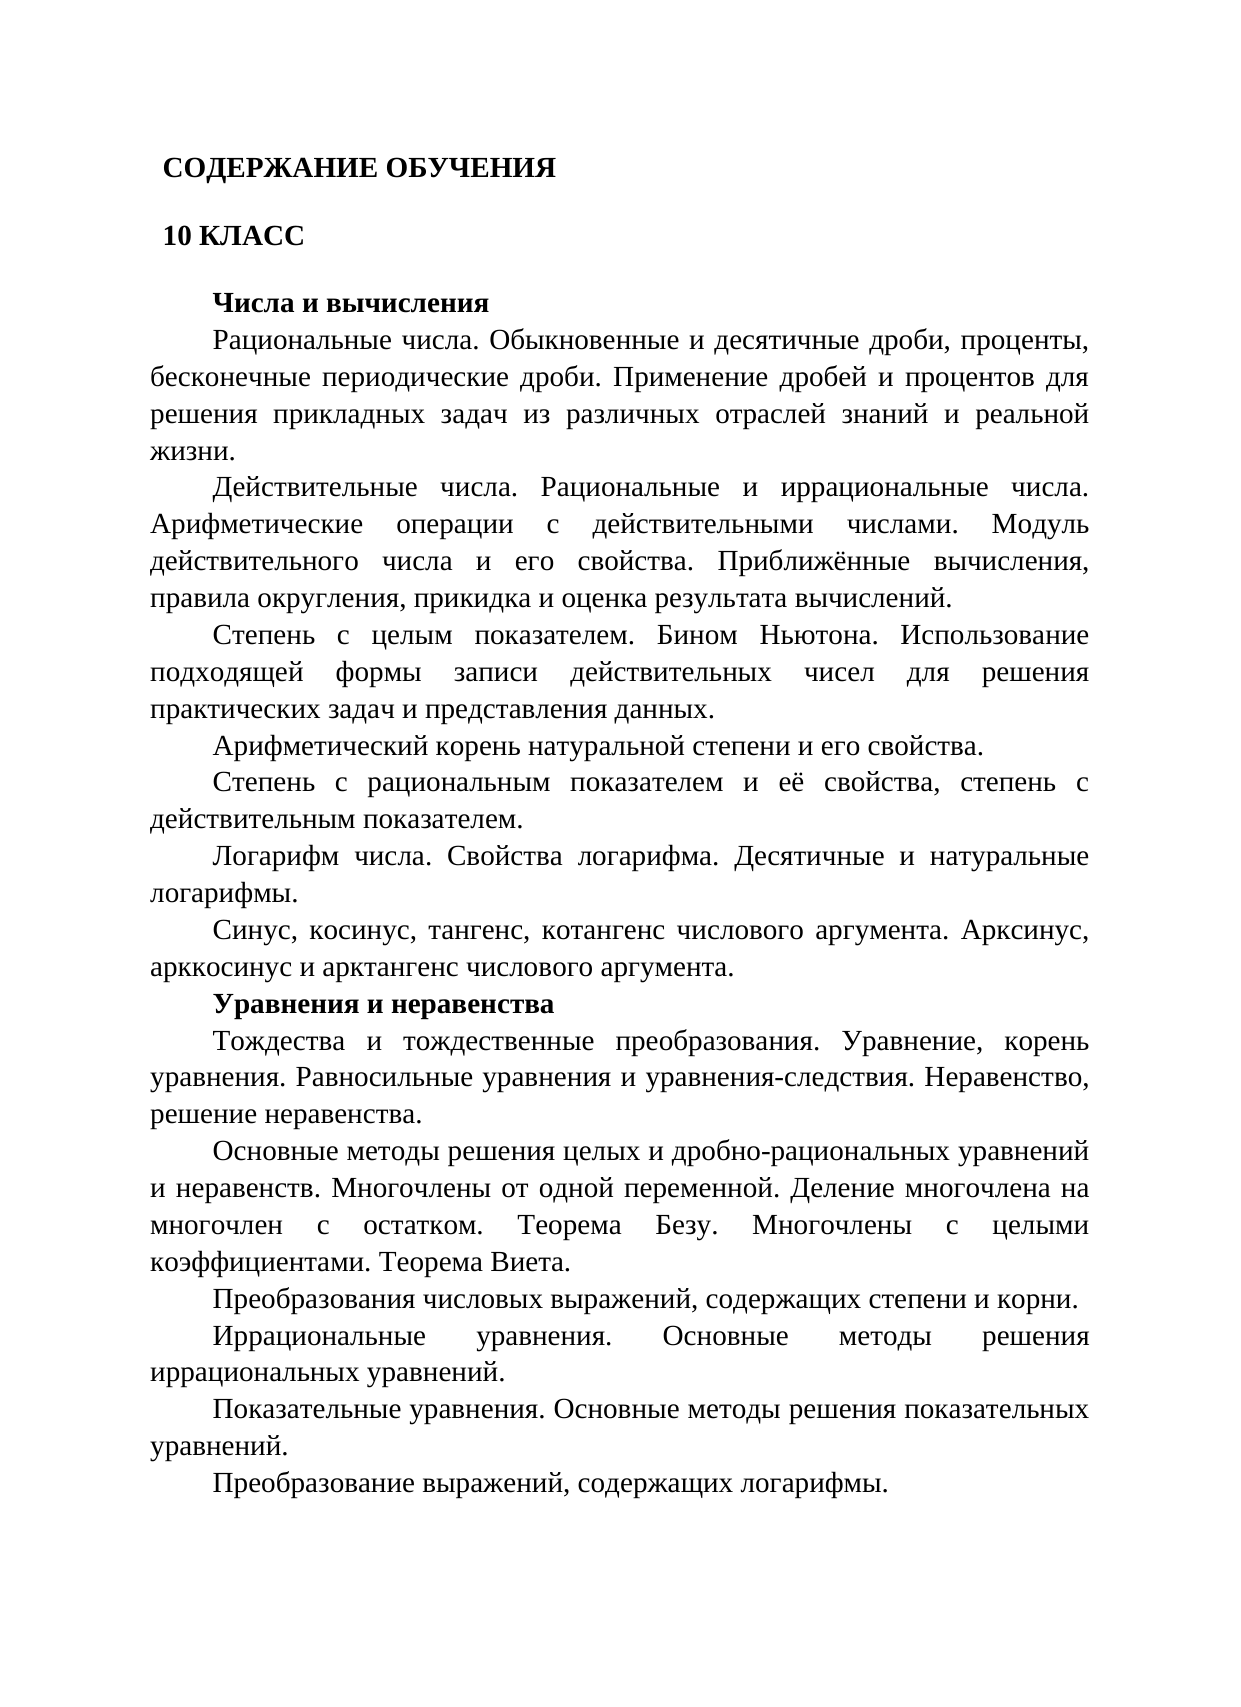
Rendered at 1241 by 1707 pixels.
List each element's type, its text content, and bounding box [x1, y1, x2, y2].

text Арифметический корень натуральной степени и его свойства. [150, 728, 1090, 761]
text Синус, косинус, тангенс, котангенс числового аргумента. Арксинус, арккосинус и арктангенс числового аргумента. [150, 912, 1090, 982]
text Числа и вычисления [150, 285, 1090, 319]
text Преобразования числовых выражений, содержащих степени и корни. [150, 1281, 1090, 1314]
text Степень с рациональным показателем и её свойства, степень с действительным показателем. [150, 764, 1090, 835]
text Уравнения и неравенства [150, 986, 1090, 1019]
text Степень с целым показателем. Бином Ньютона. Использование подходящей формы записи действительных чисел для решения практических задач и представления данных. [150, 617, 1090, 724]
text СОДЕРЖАНИЕ ОБУЧЕНИЯ [162, 150, 1090, 183]
text Логарифм числа. Свойства логарифма. Десятичные и натуральные логарифмы. [150, 838, 1090, 909]
text Показательные уравнения. Основные методы решения показательных уравнений. [150, 1391, 1090, 1462]
text Преобразование выражений, содержащих логарифмы. [150, 1465, 1090, 1499]
text 10 КЛАСС [162, 218, 1090, 251]
text Рациональные числа. Обыкновенные и десятичные дроби, проценты, бесконечные периодические дроби. Применение дробей и процентов для решения прикладных задач из различных отраслей знаний и реальной жизни. [150, 322, 1090, 466]
text Тождества и тождественные преобразования. Уравнение, корень уравнения. Равносильные уравнения и уравнения-следствия. Неравенство, решение неравенства. [150, 1023, 1090, 1130]
text Основные методы решения целых и дробно-рациональных уравнений и неравенств. Многочлены от одной переменной. Деление многочлена на многочлен с остатком. Теорема Безу. Многочлены с целыми коэффициентами. Теорема Виета. [150, 1133, 1090, 1277]
text Действительные числа. Рациональные и иррациональные числа. Арифметические операции с действительными числами. Модуль действительного числа и его свойства. Приближённые вычисления, правила округления, прикидка и оценка результата вычислений. [150, 469, 1090, 614]
text Иррациональные уравнения. Основные методы решения иррациональных уравнений. [150, 1318, 1090, 1388]
